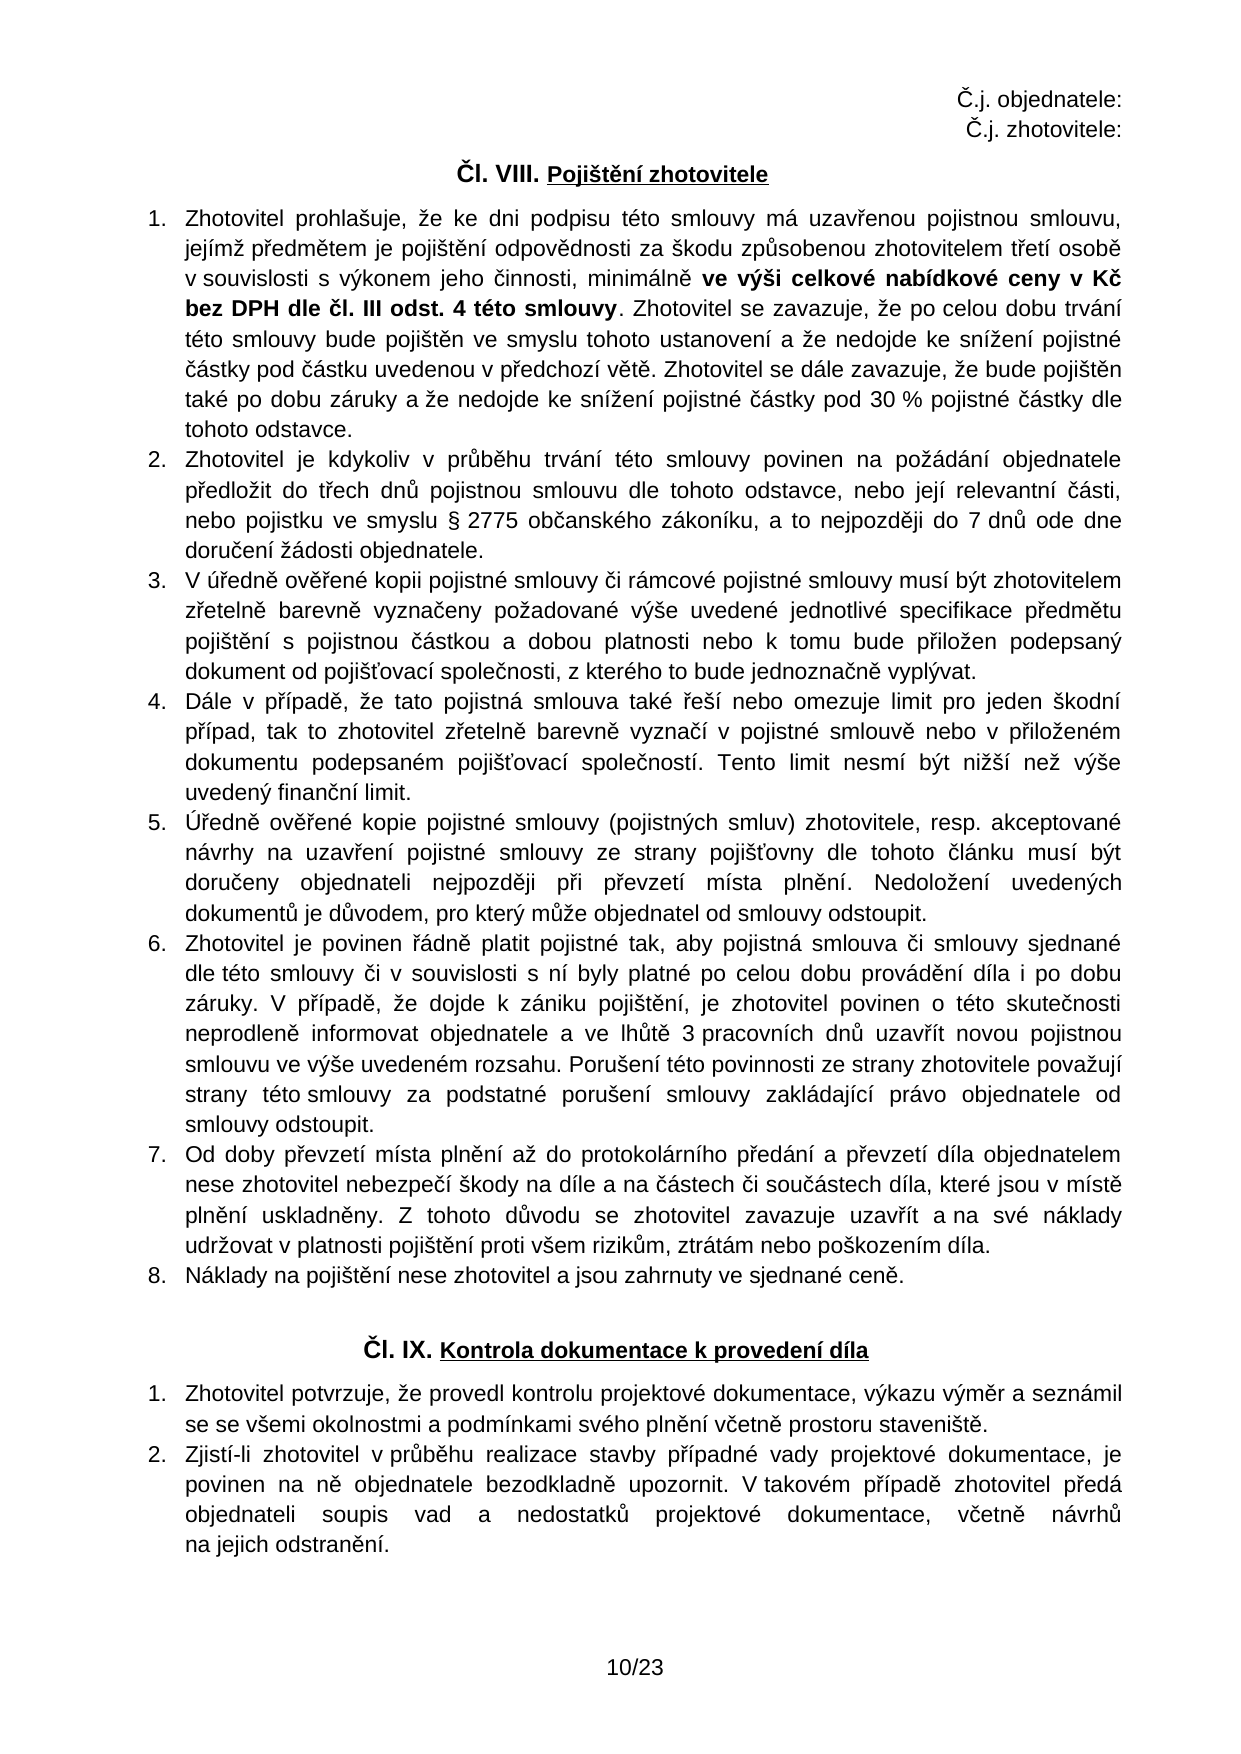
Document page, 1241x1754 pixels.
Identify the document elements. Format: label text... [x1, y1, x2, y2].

list Zjistí-li zhotovitel v průběhu realizace stavby případné vady projektové dokumentace, je povinen na ně objednatele bezodkladně upozornit. V takovém případě zhotovitel předá objednateli soupis vad a nedostatků projektové dokumentace, včetně návrhů na jejich odstranění. [148, 1441, 1122, 1558]
list Od doby převzetí místa plnění až do protokolárního předání a převzetí díla objednatelem nese zhotovitel nebezpečí škody na díle a na částech či součástech díla, které jsou v místě plnění uskladněny. Z tohoto důvodu se zhotovitel zavazuje uzavřít a na své náklady udržovat v platnosti pojištění proti všem rizikům, ztrátám nebo poškozením díla. [148, 1141, 1122, 1258]
list Zhotovitel je kdykoliv v průběhu trvání této smlouvy povinen na požádání objednatele předložit do třech dnů pojistnou smlouvu dle tohoto odstavce, nebo její relevantní části, nebo pojistku ve smyslu § 2775 občanského zákoníku, a to nejpozději do 7 dnů ode dne doručení žádosti objednatele. [148, 446, 1122, 563]
list Náklady na pojištění nese zhotovitel a jsou zahrnuty ve sjednané ceně. [148, 1262, 1122, 1288]
text Pojištění zhotovitele [148, 159, 1122, 188]
text Kontrola dokumentace k provedení díla [148, 1335, 1122, 1364]
list V úředně ověřené kopii pojistné smlouvy či rámcové pojistné smlouvy musí být zhotovitelem zřetelně barevně vyznačeny požadované výše uvedené jednotlivé specifikace předmětu pojištění s pojistnou částkou a dobou platnosti nebo k tomu bude přiložen podepsaný dokument od pojišťovací společnosti, z kterého to bude jednoznačně vyplývat. [148, 567, 1122, 684]
list Zhotovitel je povinen řádně platit pojistné tak, aby pojistná smlouva či smlouvy sjednané dle této smlouvy či v souvislosti s ní byly platné po celou dobu provádění díla i po dobu záruky. V případě, že dojde k zániku pojištění, je zhotovitel povinen o této skutečnosti neprodleně informovat objednatele a ve lhůtě 3 pracovních dnů uzavřít novou pojistnou smlouvu ve výše uvedeném rozsahu. Porušení této povinnosti ze strany zhotovitele považují strany této smlouvy za podstatné porušení smlouvy zakládající právo objednatele od smlouvy odstoupit. [148, 930, 1122, 1137]
list Zhotovitel potvrzuje, že provedl kontrolu projektové dokumentace, výkazu výměr a seznámil se se všemi okolnostmi a podmínkami svého plnění včetně prostoru staveniště. [148, 1380, 1122, 1437]
list Zhotovitel prohlašuje, že ke dni podpisu této smlouvy má uzavřenou pojistnou smlouvu, jejímž předmětem je pojištění odpovědnosti za škodu způsobenou zhotovitelem třetí osobě v souvislosti s výkonem jeho činnosti, minimálně ve výši celkové nabídkové ceny v Kč bez DPH dle čl. III odst. 4 této smlouvy. Zhotovitel se zavazuje, že po celou dobu trvání této smlouvy bude pojištěn ve smyslu tohoto ustanovení a že nedojde ke snížení pojistné částky pod částku uvedenou v předchozí větě. Zhotovitel se dále zavazuje, že bude pojištěn také po dobu záruky a že nedojde ke snížení pojistné částky pod 30 % pojistné částky dle tohoto odstavce. [148, 205, 1122, 442]
list Úředně ověřené kopie pojistné smlouvy (pojistných smluv) zhotovitele, resp. akceptované návrhy na uzavření pojistné smlouvy ze strany pojišťovny dle tohoto článku musí být doručeny objednateli nejpozději při převzetí místa plnění. Nedoložení uvedených dokumentů je důvodem, pro který může objednatel od smlouvy odstoupit. [148, 809, 1122, 926]
list Dále v případě, že tato pojistná smlouva také řeší nebo omezuje limit pro jeden škodní případ, tak to zhotovitel zřetelně barevně vyznačí v pojistné smlouvě nebo v přiloženém dokumentu podepsaném pojišťovací společností. Tento limit nesmí být nižší než výše uvedený finanční limit. [148, 688, 1122, 805]
